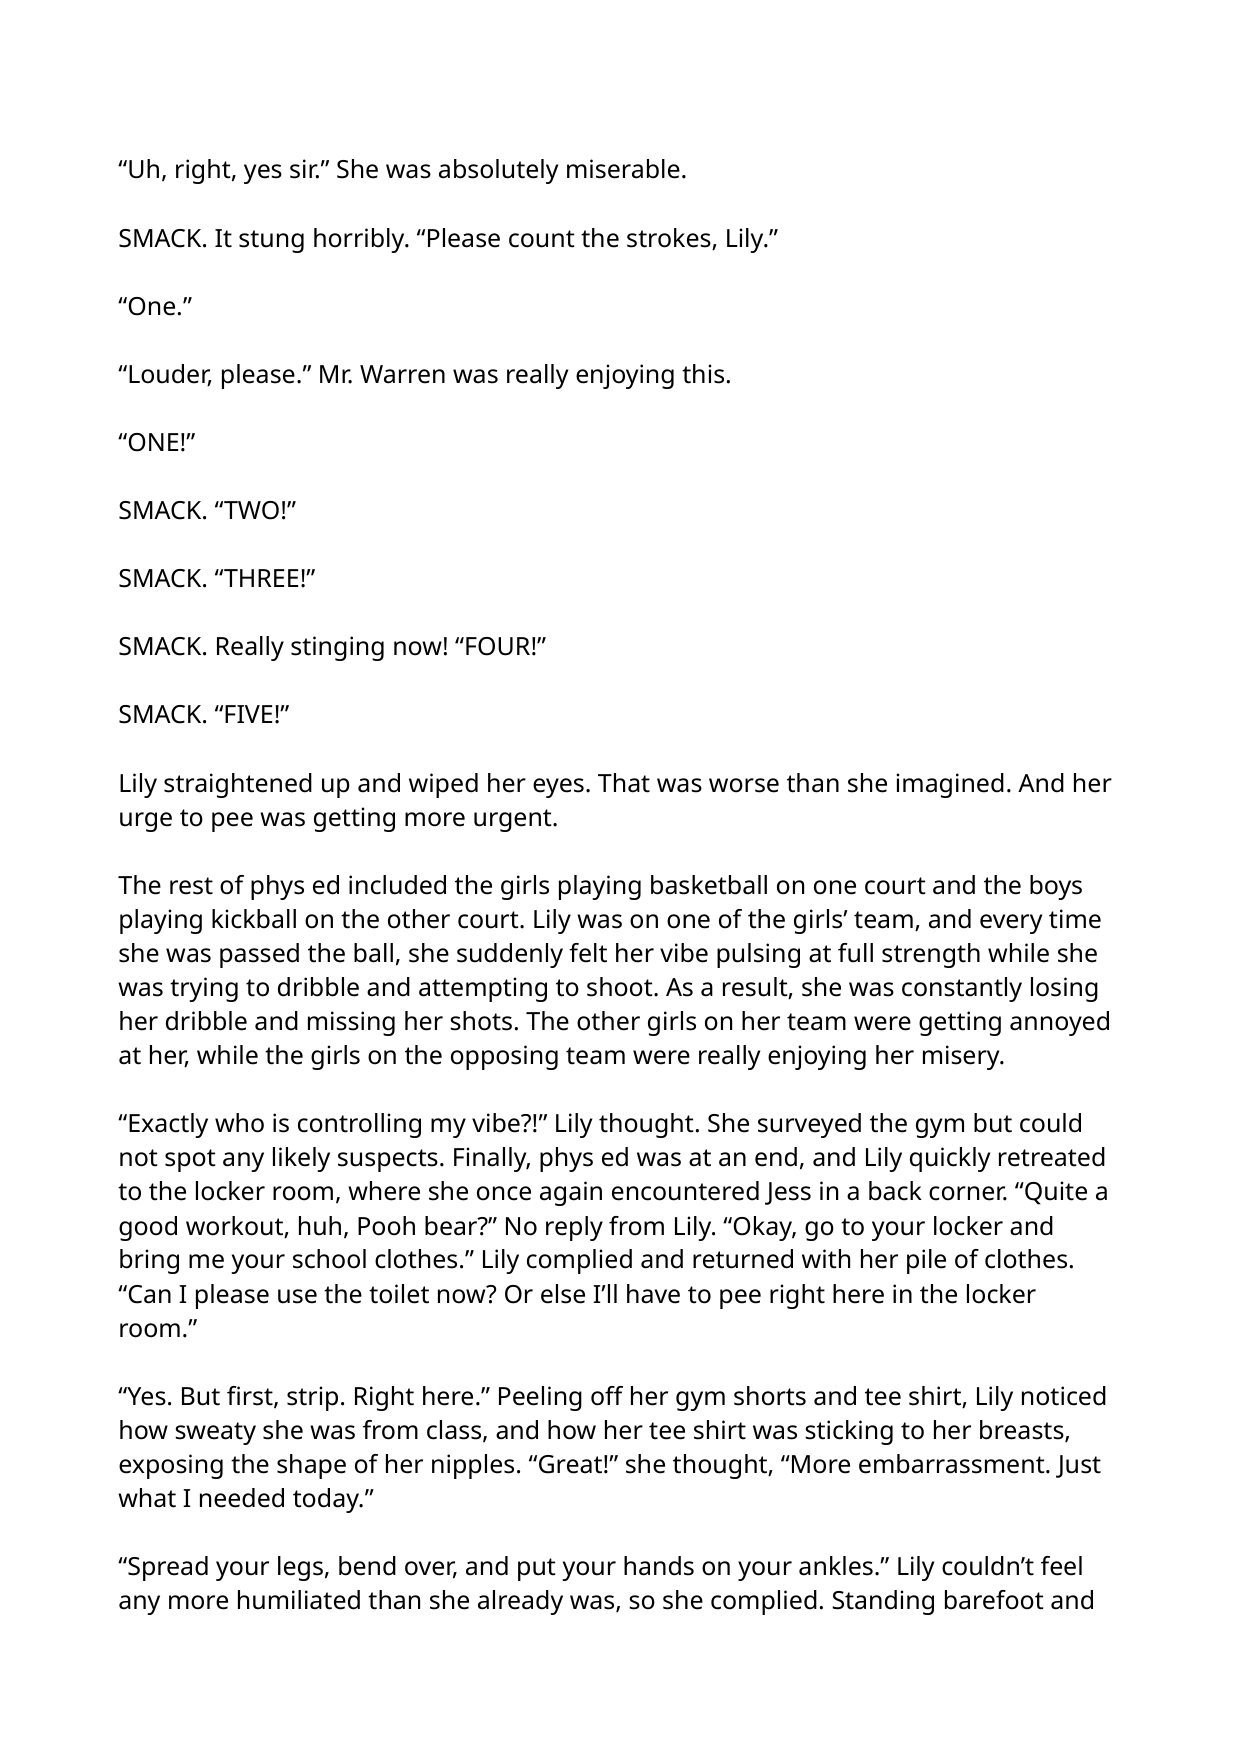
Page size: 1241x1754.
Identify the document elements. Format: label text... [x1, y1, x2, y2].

text SMACK. “TWO!” [118, 493, 1122, 527]
text “Yes. But first, strip. Right here.” Peeling off her gym shorts and tee shirt, Lily noticed how sweaty she was from class, and how her tee shirt was sticking to her breasts, exposing the shape of her nipples. “Great!” she thought, “More embarrassment. Just what I needed today.” [118, 1378, 1122, 1515]
text SMACK. “THREE!” [118, 561, 1122, 595]
text “Exactly who is controlling my vibe?!” Lily thought. She surveyed the gym but could not spot any likely suspects. Finally, phys ed was at an end, and Lily quickly retreated to the locker room, where she once again encountered Jess in a back corner. “Quite a good workout, huh, Pooh bear?” No reply from Lily. “Okay, go to your locker and bring me your school clothes.” Lily complied and returned with her pile of clothes. “Can I please use the toilet now? Or else I’ll have to pee right here in the locker room.” [118, 1106, 1122, 1344]
text “Uh, right, yes sir.” She was absolutely miserable. [118, 152, 1122, 186]
text “ONE!” [118, 425, 1122, 459]
text SMACK. It stung horribly. “Please count the strokes, Lily.” [118, 220, 1122, 254]
text SMACK. “FIVE!” [118, 697, 1122, 731]
text The rest of phys ed included the girls playing basketball on one court and the boys playing kickball on the other court. Lily was on one of the girls’ team, and every time she was passed the ball, she suddenly felt her vibe pulsing at full strength while she was trying to dribble and attempting to shoot. As a result, she was constantly losing her dribble and missing her shots. The other girls on her team were getting annoyed at her, while the girls on the opposing team were really enjoying her misery. [118, 867, 1122, 1072]
text SMACK. Really stinging now! “FOUR!” [118, 629, 1122, 663]
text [118, 1549, 1122, 1617]
text “Louder, please.” Mr. Warren was really enjoying this. [118, 357, 1122, 391]
text Lily straightened up and wiped her eyes. That was worse than she imagined. And her urge to pee was getting more urgent. [118, 765, 1122, 833]
text “One.” [118, 288, 1122, 322]
